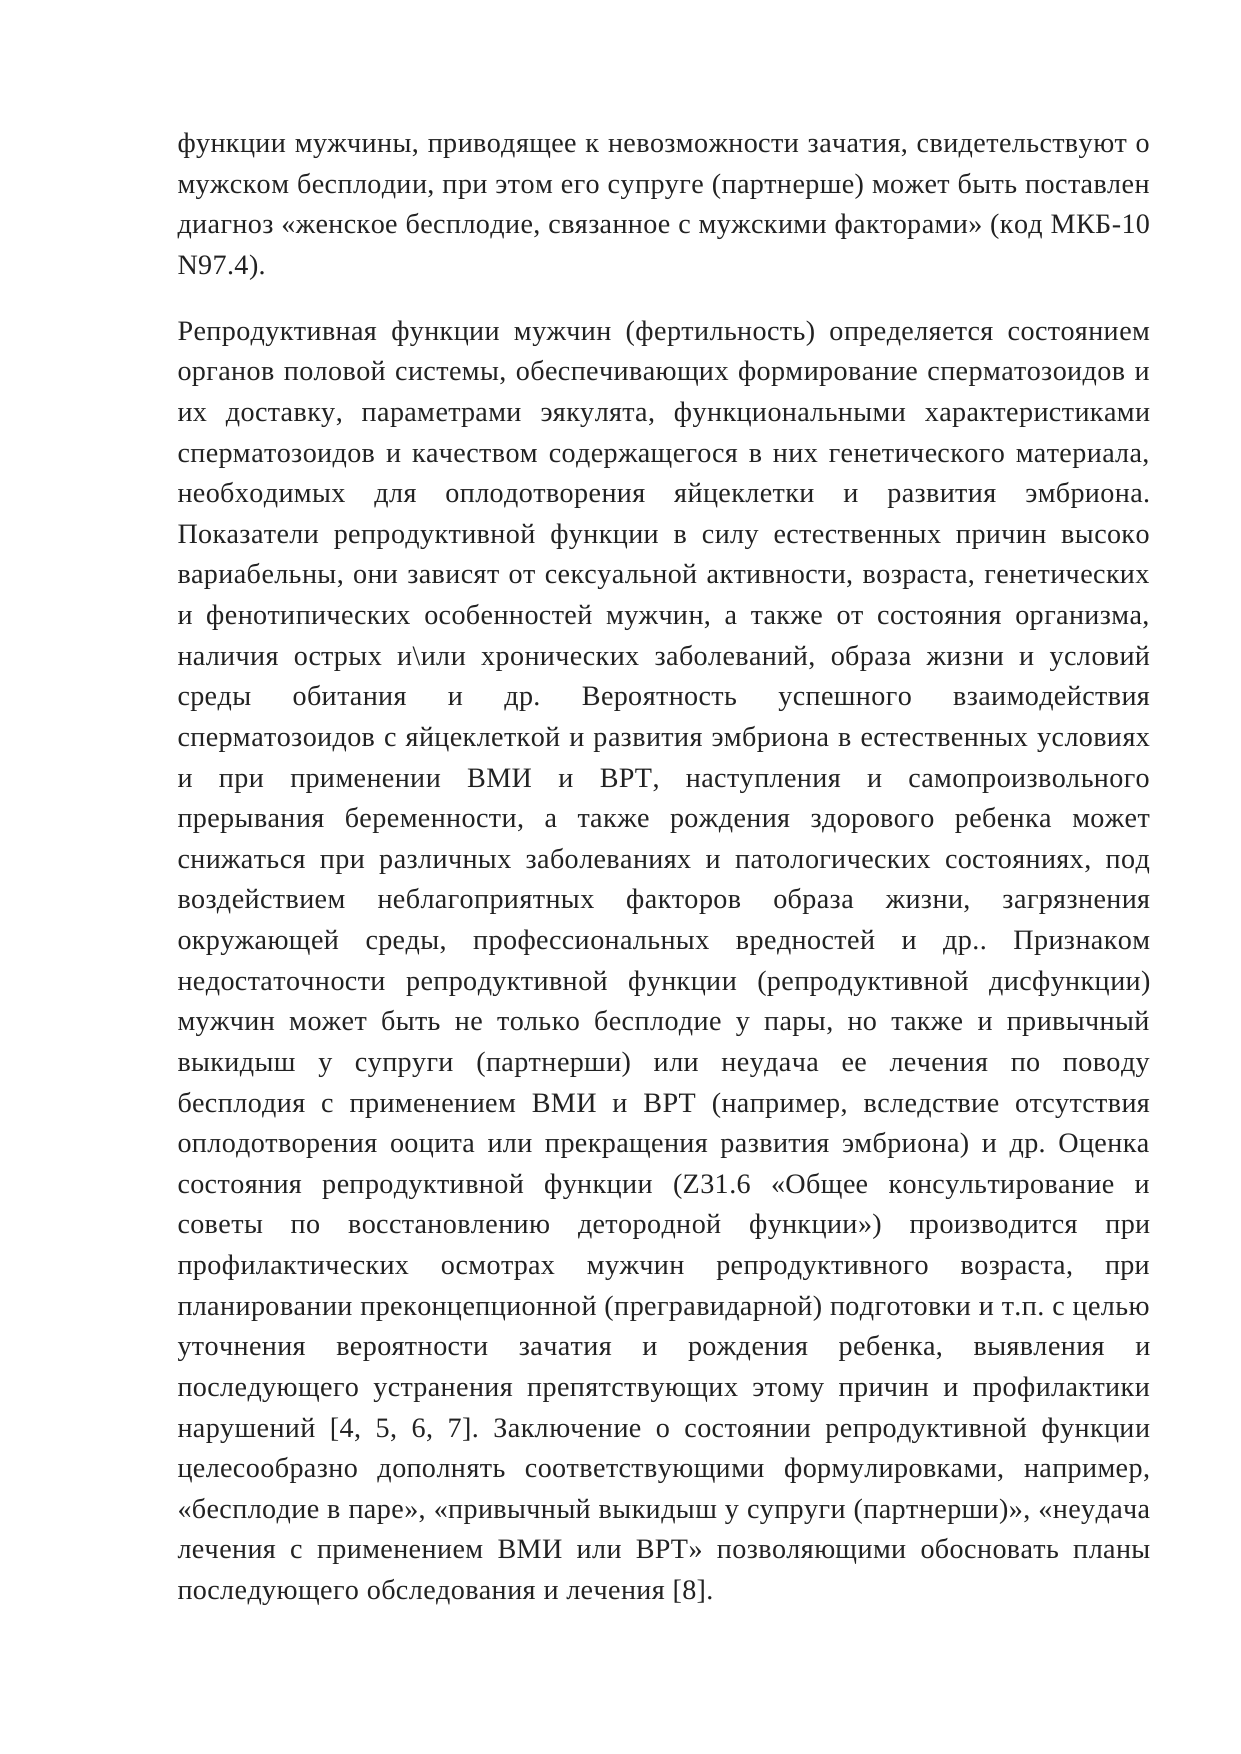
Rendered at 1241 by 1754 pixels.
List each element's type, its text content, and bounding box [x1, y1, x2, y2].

text Репродуктивная функции мужчин (фертильность) определяется состоянием органов половой системы, обеспечивающих формирование сперматозоидов и их доставку, параметрами эякулята, функциональными характеристиками сперматозоидов и качеством содержащегося в них генетического материала, необходимых для оплодотворения яйцеклетки и развития эмбриона. Показатели репродуктивной функции в силу естественных причин высоко вариабельны, они зависят от сексуальной активности, возраста, генетических и фенотипических особенностей мужчин, а также от состояния организма, наличия острых и\или хронических заболеваний, образа жизни и условий среды обитания и др. Вероятность успешного взаимодействия сперматозоидов с яйцеклеткой и развития эмбриона в естественных условиях и при применении ВМИ и ВРТ, наступления и самопроизвольного прерывания беременности, а также рождения здорового ребенка может снижаться при различных заболеваниях и патологических состояниях, под воздействием неблагоприятных факторов образа жизни, загрязнения окружающей среды, профессиональных вредностей и др.. Признаком недостаточности репродуктивной функции (репродуктивной дисфункции) мужчин может быть не только бесплодие у пары, но также и привычный выкидыш у супруги (партнерши) или неудача ее лечения по поводу бесплодия с применением ВМИ и ВРТ (например, вследствие отсутствия оплодотворения ооцита или прекращения развития эмбриона) и др. Оценка состояния репродуктивной функции (Z31.6 «Общее консультирование и советы по восстановлению детородной функции») производится при профилактических осмотрах мужчин репродуктивного возраста, при планировании преконцепционной (прегравидарной) подготовки и т.п. с целью уточнения вероятности зачатия и рождения ребенка, выявления и последующего устранения препятствующих этому причин и профилактики нарушений [4, 5, 6, 7]. Заключение о состоянии репродуктивной функции целесообразно дополнять соответствующими формулировками, например, «бесплодие в паре», «привычный выкидыш у супруги (партнерши)», «неудача лечения с применением ВМИ или ВРТ» позволяющими обосновать планы последующего обследования и лечения [8]. [177, 306, 1152, 1606]
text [177, 118, 1152, 281]
